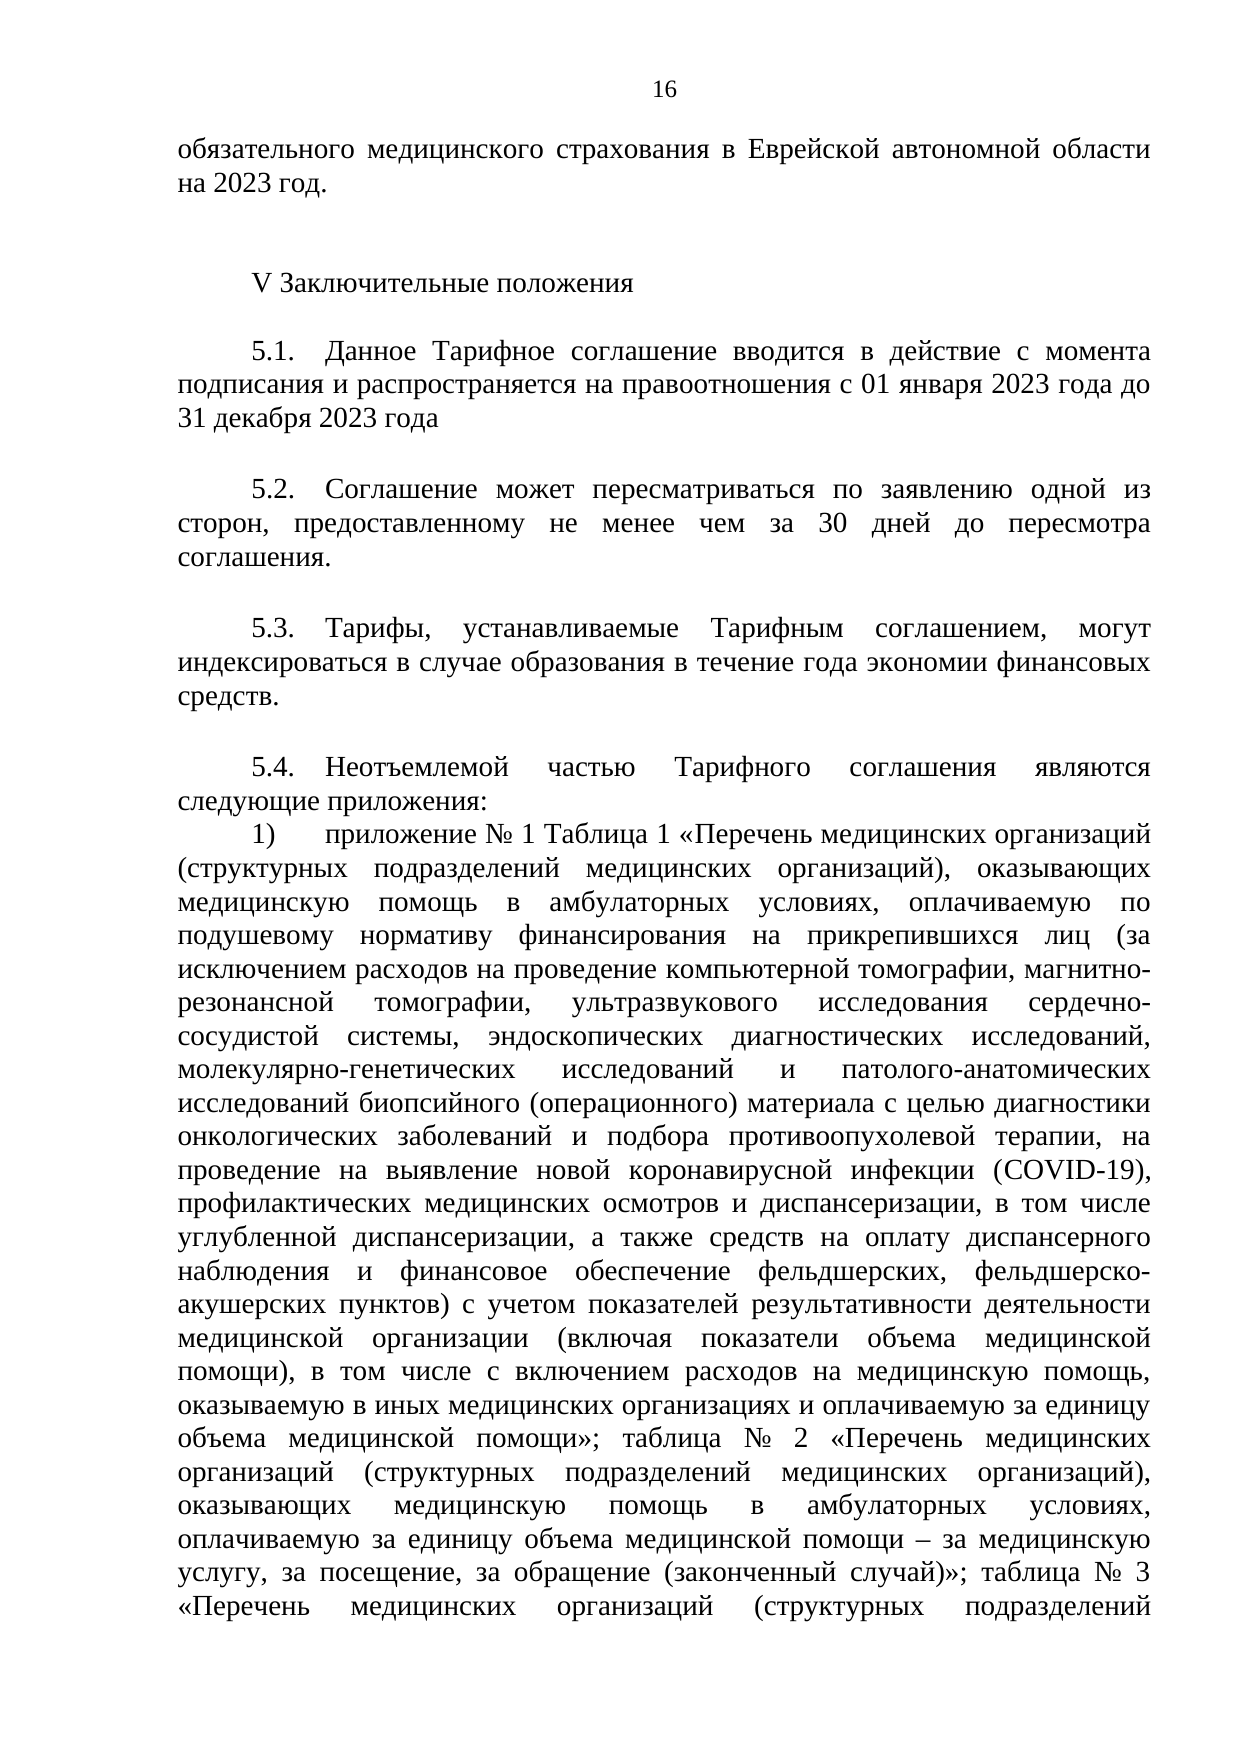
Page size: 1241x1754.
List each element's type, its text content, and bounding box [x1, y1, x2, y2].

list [177, 817, 1152, 1622]
text V Заключительные положения [177, 266, 1152, 299]
list Тарифы, устанавливаемые Тарифным соглашением, могут индексироваться в случае образования в течение года экономии финансовых средств. [177, 611, 1152, 711]
list Соглашение может пересматриваться по заявлению одной из сторон, предоставленному не менее чем за 30 дней до пересмотра соглашения. [177, 472, 1152, 572]
list Данное Тарифное соглашение вводится в действие с момента подписания и распространяется на правоотношения с 01 января 2023 года до 31 декабря 2023 года [177, 333, 1152, 433]
list Неотъемлемой частью Тарифного соглашения являются следующие приложения: [177, 749, 1152, 817]
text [177, 131, 1152, 198]
